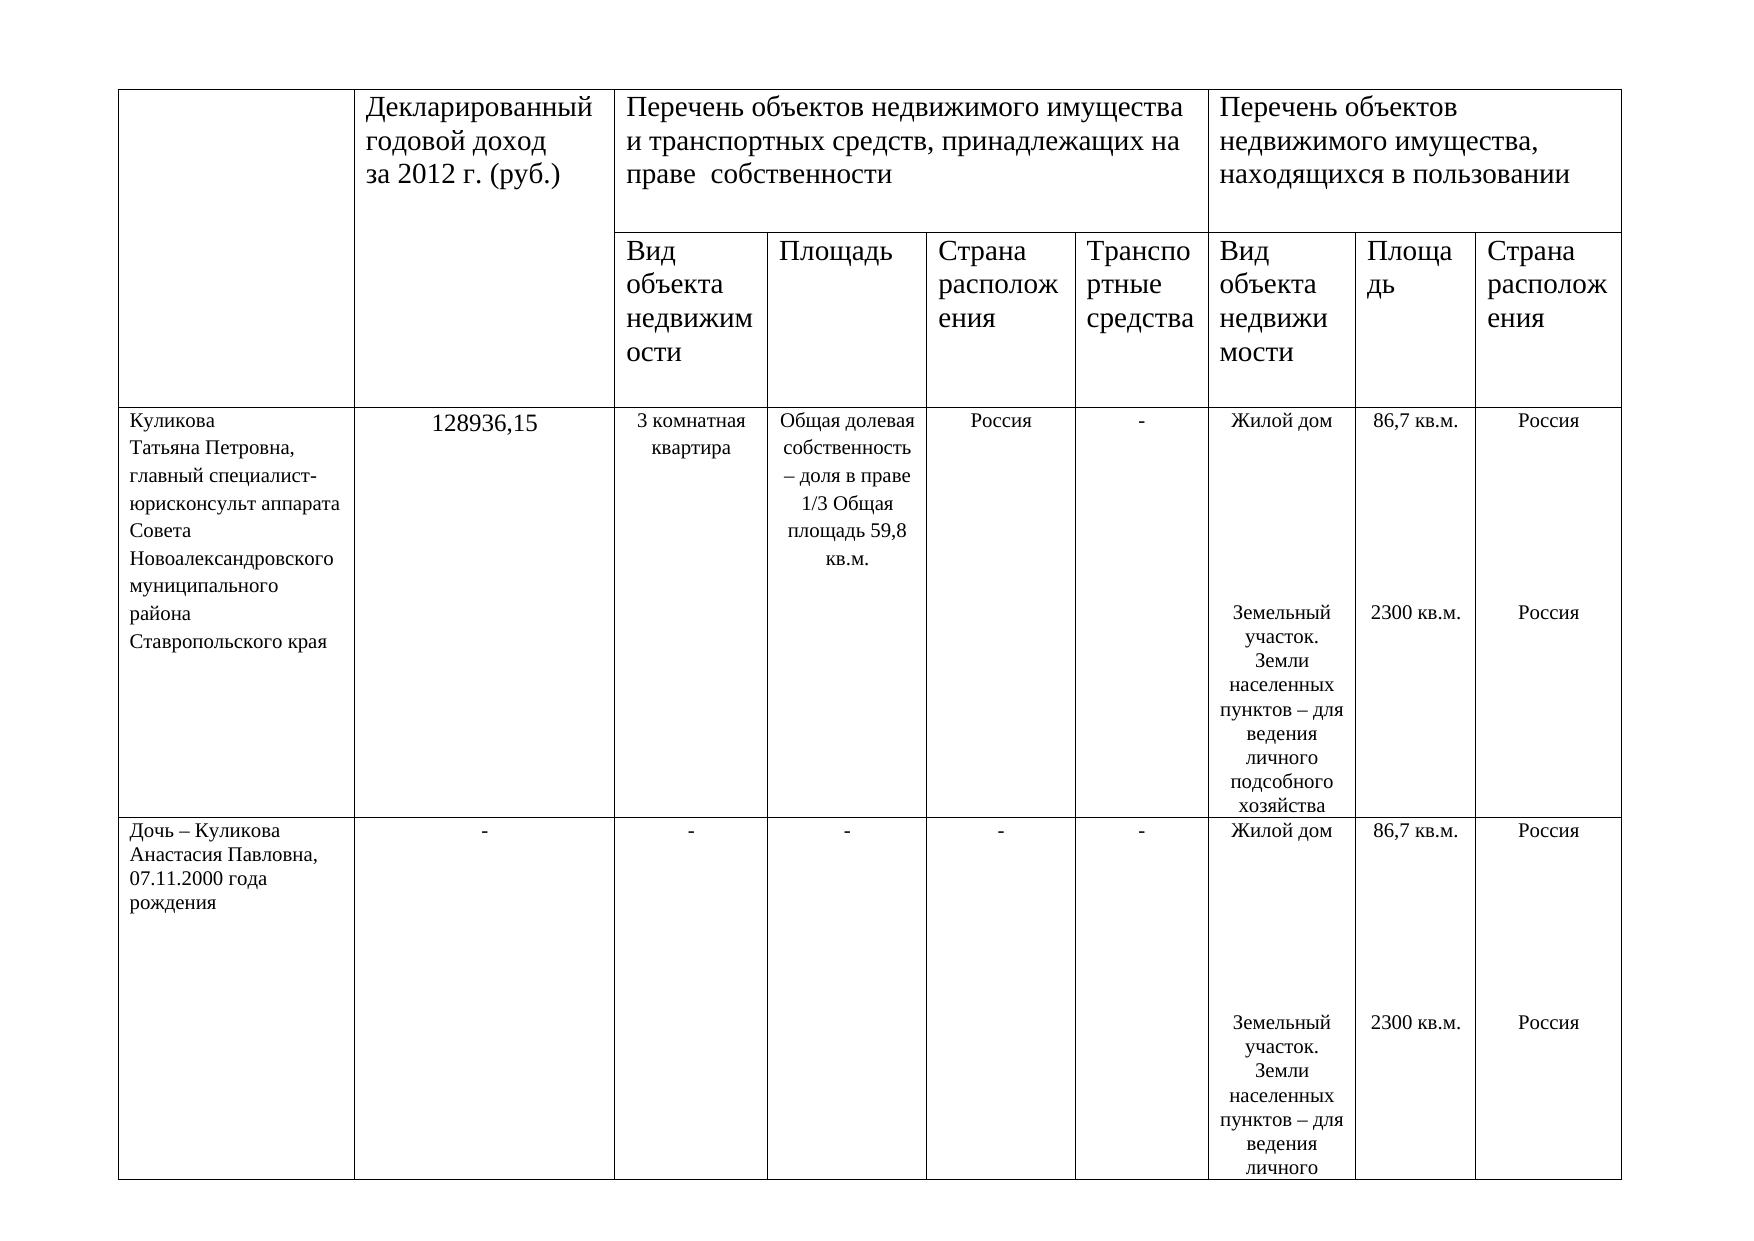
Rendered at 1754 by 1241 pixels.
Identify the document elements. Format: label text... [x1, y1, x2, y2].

table_cell [119, 90, 354, 407]
table_cell Общая долевая собственность – доля в праве 1/3 Общая площадь 59,8 кв.м. [768, 408, 926, 817]
table_cell Страна расположения [927, 233, 1075, 407]
table_cell Россия Россия [1476, 818, 1621, 1179]
table_cell Перечень объектов недвижимого имущества и транспортных средств, принадлежащих на праве собственности [615, 90, 1208, 232]
table_cell 3 комнатная квартира [615, 408, 767, 817]
table_cell - [768, 818, 926, 1179]
table_cell Вид объекта недвижимости [1209, 233, 1355, 407]
table_cell 86,7 кв.м. 2300 кв.м. [1356, 408, 1475, 817]
table_cell Куликова Татьяна Петровна, главный специалист-юрисконсульт аппарата Совета Новоалександровского муниципального района Ставропольского края [119, 408, 354, 817]
table_cell - [1076, 818, 1208, 1179]
table_cell Жилой дом Земельный участок. Земли населенных пунктов – для ведения личного подсобного хозяйства [1209, 408, 1355, 817]
table_cell - [927, 818, 1075, 1179]
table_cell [119, 818, 354, 1179]
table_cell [1356, 818, 1475, 1179]
table_cell 128936,15 [355, 408, 614, 817]
table_cell - [355, 818, 614, 1179]
table_cell Россия [927, 408, 1075, 817]
table_cell Транспортные средства [1076, 233, 1208, 407]
table_cell Вид объекта недвижимости [615, 233, 767, 407]
table_cell Площадь [768, 233, 926, 407]
table_cell Страна расположения [1476, 233, 1621, 407]
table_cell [1209, 818, 1355, 1179]
table_cell Площадь [1356, 233, 1475, 407]
table_cell Перечень объектов недвижимого имущества, находящихся в пользовании [1209, 90, 1621, 232]
table_cell Декларированный годовой доход за 2012 г. (руб.) [355, 90, 614, 407]
table_cell - [615, 818, 767, 1179]
table_cell - [1076, 408, 1208, 817]
table_cell Россия Россия [1476, 408, 1621, 817]
